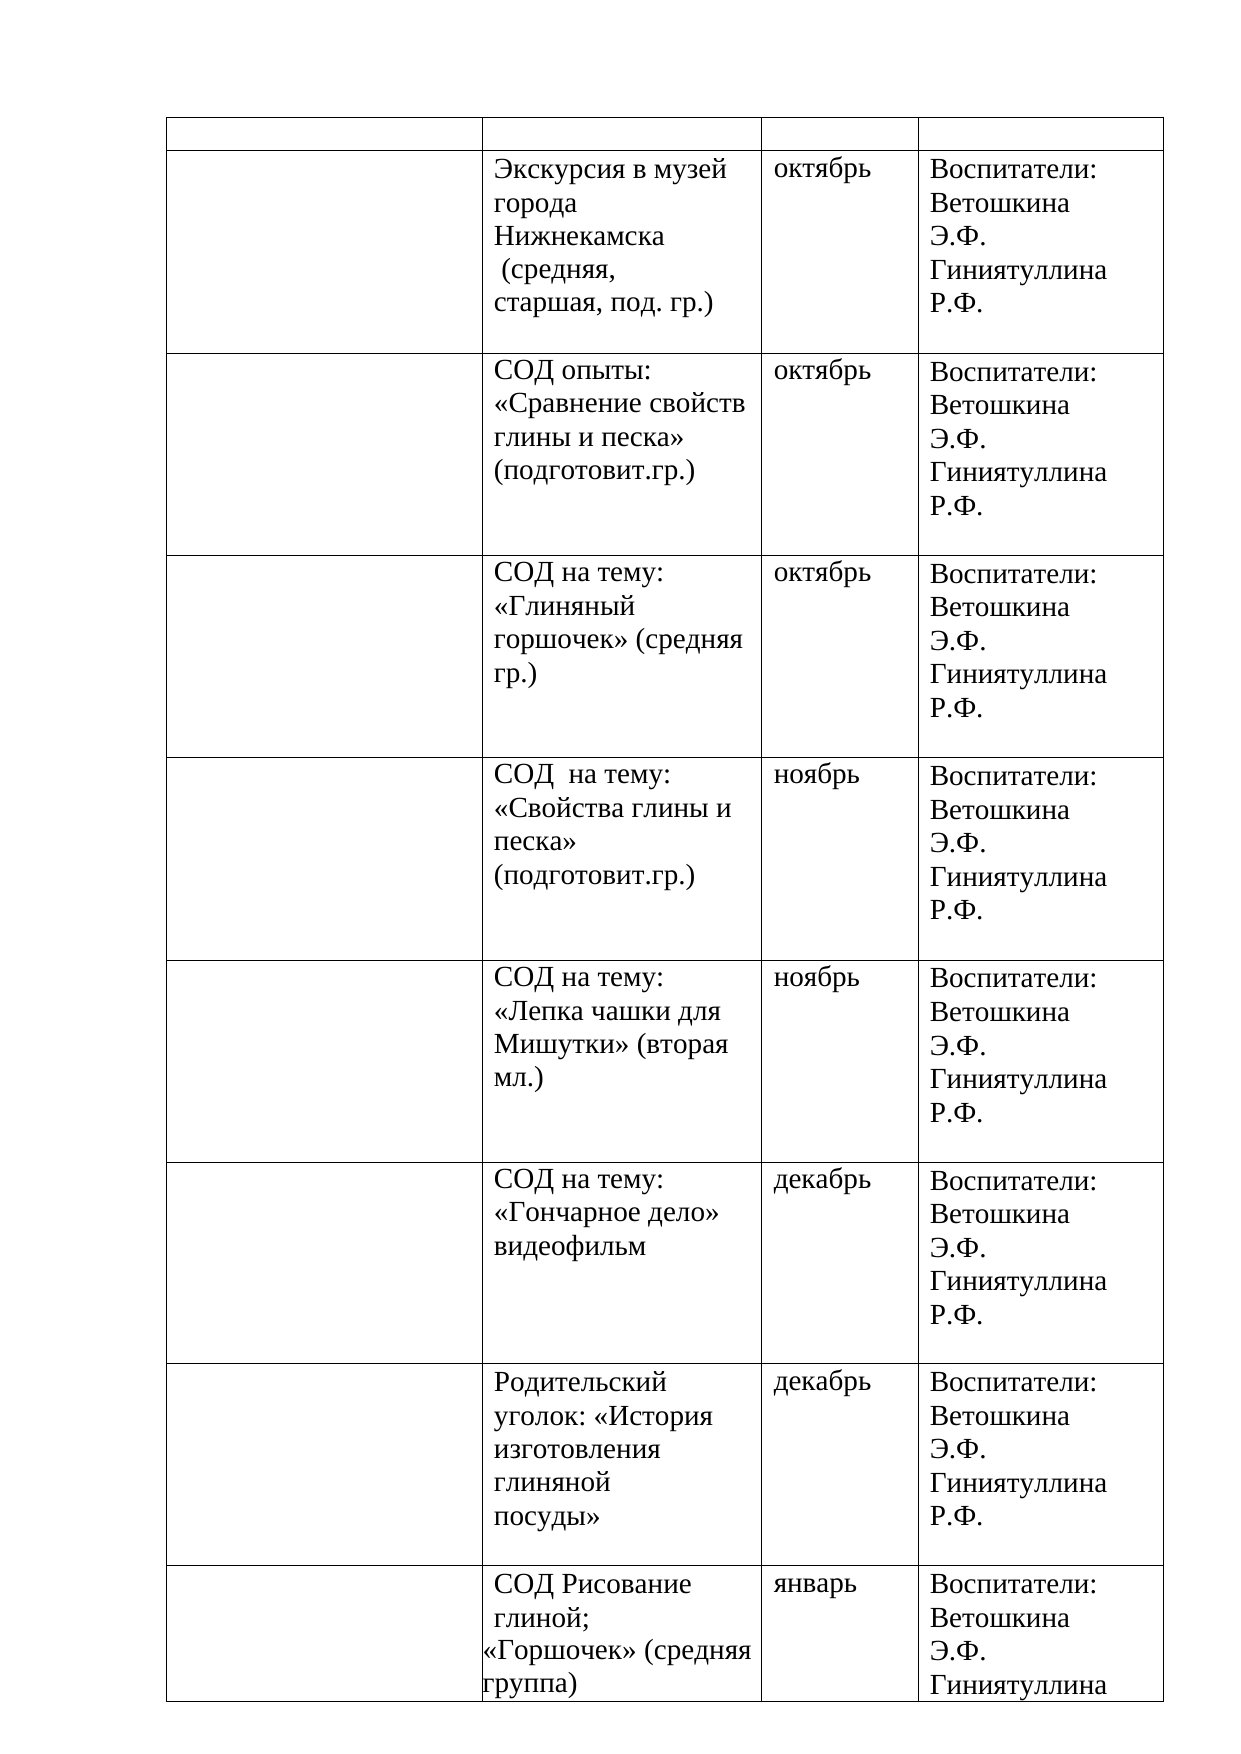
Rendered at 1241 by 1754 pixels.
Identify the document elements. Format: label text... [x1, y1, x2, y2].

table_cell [919, 151, 1163, 353]
table_cell [167, 1163, 482, 1363]
table_cell [167, 354, 482, 555]
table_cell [483, 1566, 761, 1701]
table_cell СОД на тему: «Гончарное дело» видеофильм [483, 1163, 761, 1363]
table_header [919, 118, 1163, 150]
table_cell Воспитатели: Ветошкина Э.Ф. Гиниятуллина Р.Ф. [919, 758, 1163, 959]
table_cell [167, 1364, 482, 1565]
table_cell СОД опыты: «Сравнение свойств глины и песка» (подготовит.гр.) [483, 354, 761, 555]
table_cell октябрь [762, 151, 918, 353]
table_cell ноябрь [762, 961, 918, 1162]
table_cell Воспитатели: Ветошкина Э.Ф. Гиниятуллина Р.Ф. [919, 556, 1163, 757]
table_cell октябрь [762, 354, 918, 555]
table_cell октябрь [762, 556, 918, 757]
table_cell январь [762, 1566, 918, 1701]
table_cell [167, 758, 482, 959]
table_cell Родительский уголок: «История изготовления глиняной посуды» [483, 1364, 761, 1565]
table_cell [167, 961, 482, 1162]
table_cell СОД на тему: «Лепка чашки для Мишутки» (вторая мл.) [483, 961, 761, 1162]
table_cell СОД на тему: «Глиняный горшочек» (средняя гр.) [483, 556, 761, 757]
table_cell декабрь [762, 1163, 918, 1363]
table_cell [919, 1566, 1163, 1701]
table_cell СОД на тему: «Свойства глины и песка» (подготовит.гр.) [483, 758, 761, 959]
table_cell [919, 354, 1163, 555]
table_cell декабрь [762, 1364, 918, 1565]
table_header [483, 118, 761, 150]
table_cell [919, 1364, 1163, 1565]
table_cell [167, 151, 482, 353]
table_cell Воспитатели: Ветошкина Э.Ф. Гиниятуллина Р.Ф. [919, 961, 1163, 1162]
table_cell Воспитатели: Ветошкина Э.Ф. Гиниятуллина Р.Ф. [919, 1163, 1163, 1363]
table_header [762, 118, 918, 150]
table_cell [167, 556, 482, 757]
table_cell [167, 1566, 482, 1701]
table_cell ноябрь [762, 758, 918, 959]
table_cell Экскурсия в музей города Нижнекамска (средняя, старшая, под. гр.) [483, 151, 761, 353]
table_header [167, 118, 482, 150]
